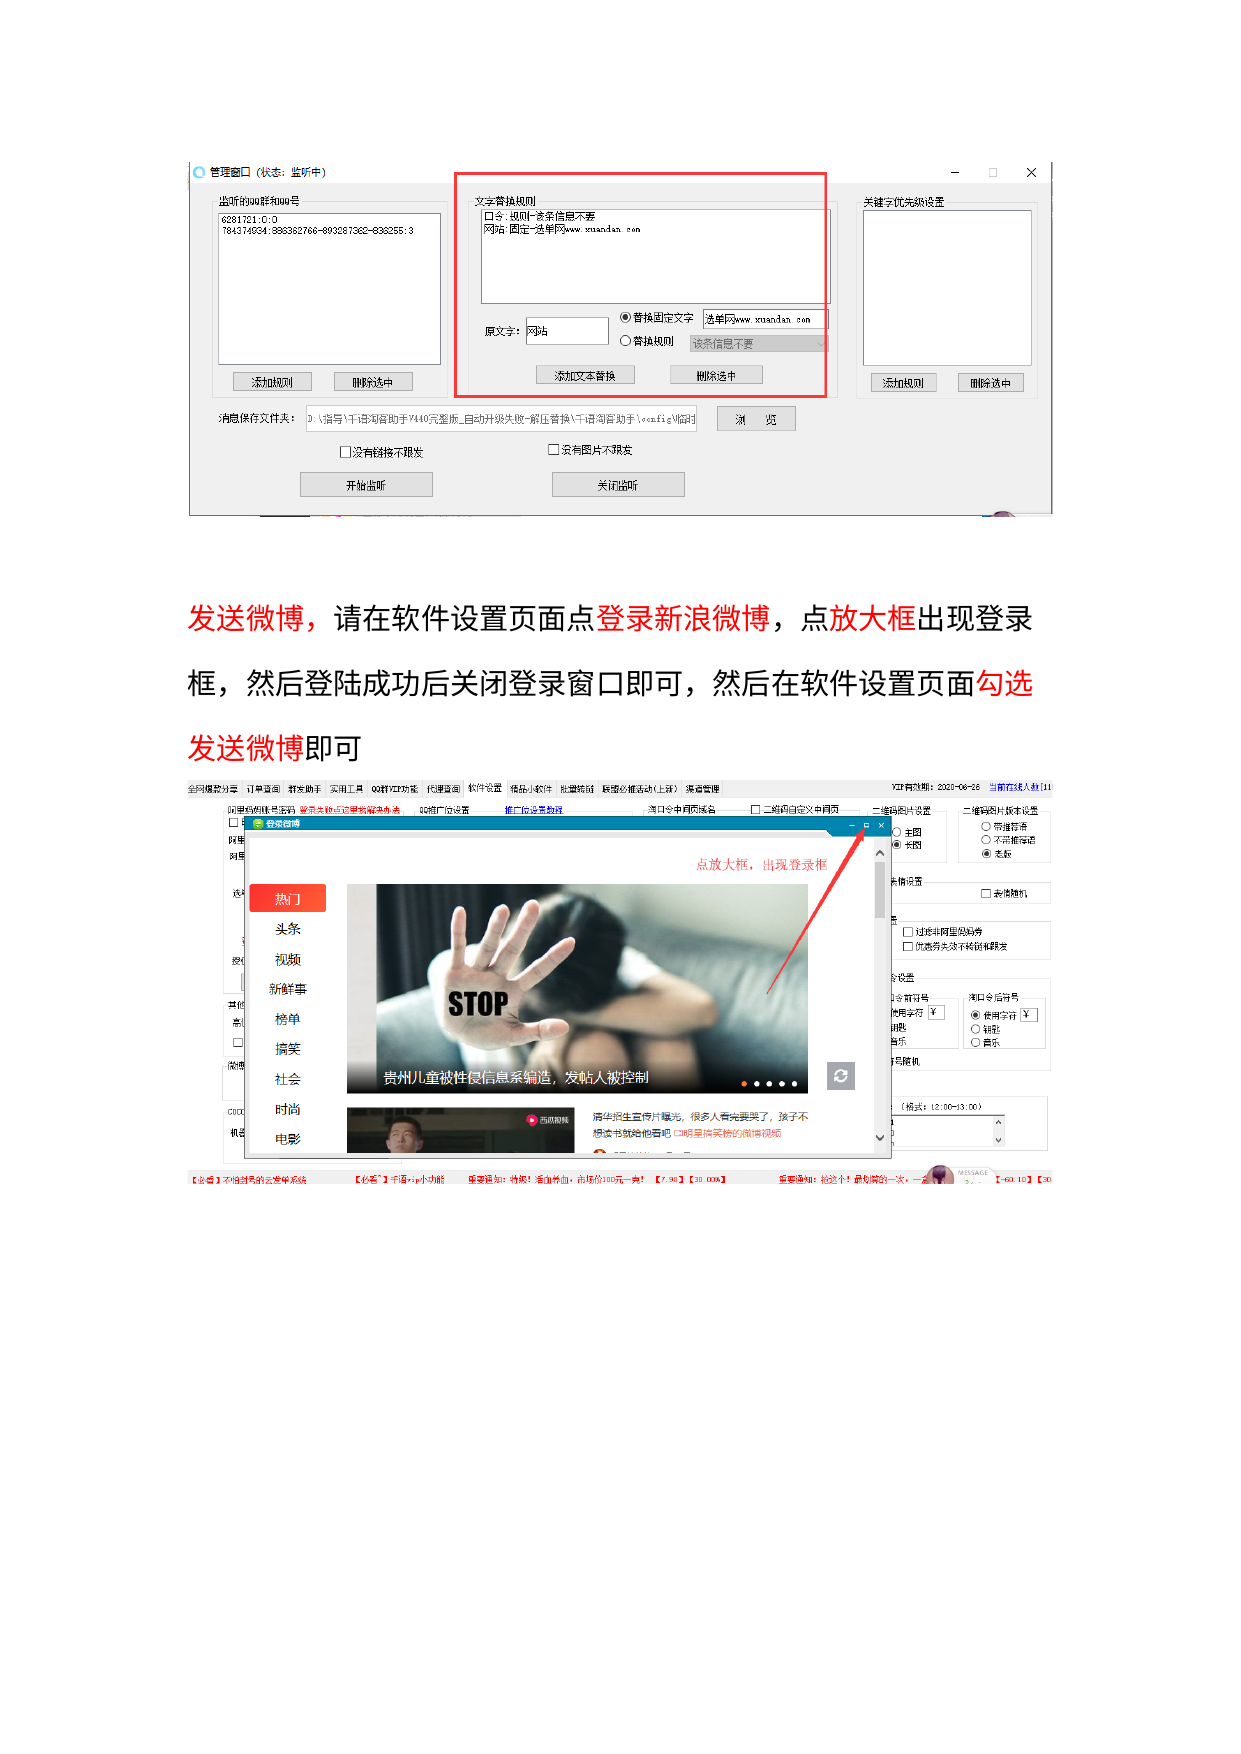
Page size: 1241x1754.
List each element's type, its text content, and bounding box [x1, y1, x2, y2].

picture [187, 162, 1053, 517]
list 发送微博，请在软件设置页面点登录新浪微博，点放大框出现登录框，然后登陆成功后关闭登录窗口即可，然后在软件设置页面勾选发送微博即可 [187, 584, 1053, 779]
picture [187, 779, 1053, 1184]
